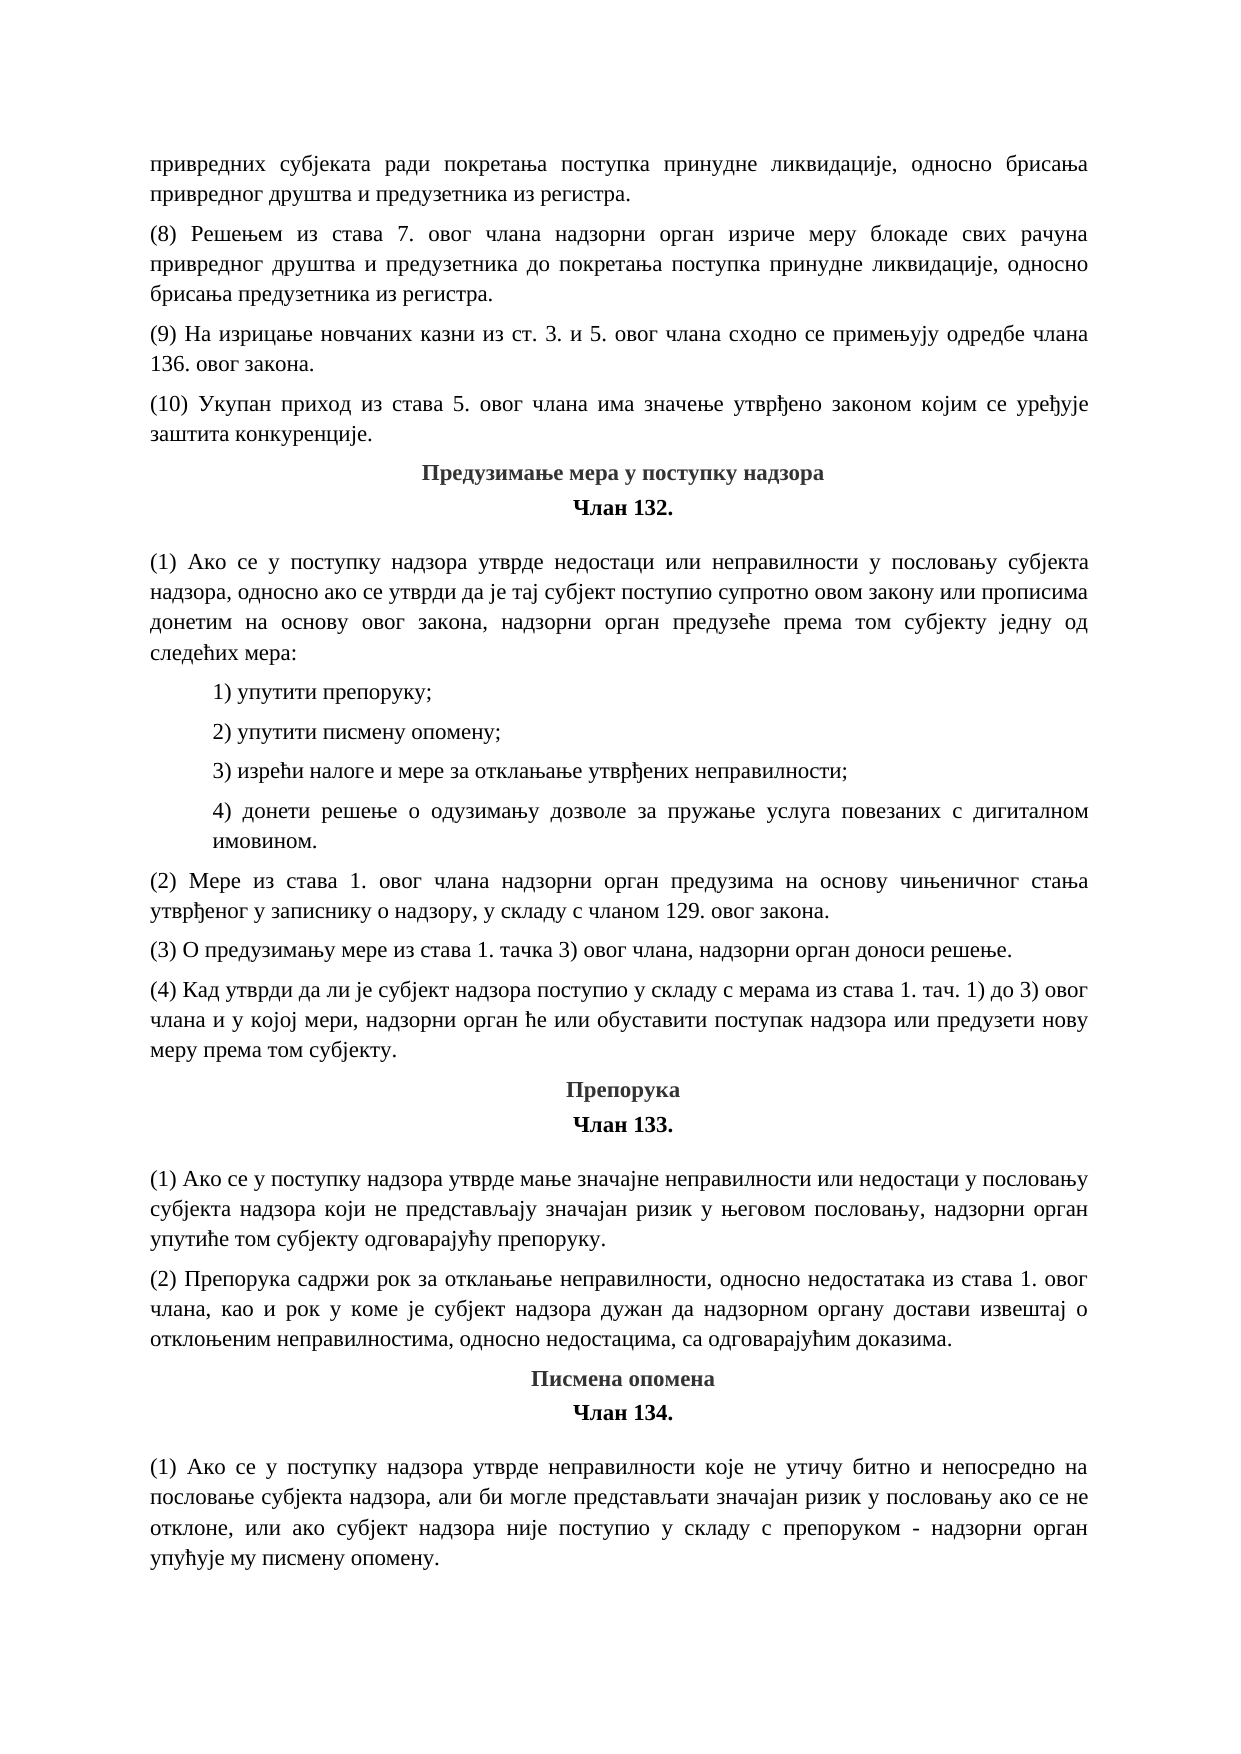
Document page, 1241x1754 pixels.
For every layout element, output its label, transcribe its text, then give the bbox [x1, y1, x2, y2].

text 2) упутити писмену опомену; [212, 718, 1090, 744]
text (3) О предузимању мере из става 1. тачка 3) овог члана, надзорни орган доноси решење. [150, 936, 1090, 963]
text Члан 132. [150, 494, 1090, 521]
text Члан 134. [150, 1399, 1090, 1426]
text 1) упутити препоруку; [212, 678, 1090, 704]
text (8) Решењем из става 7. овог члана надзорни орган изриче меру блокаде свих рачуна привредног друштва и предузетника до покретања поступка принудне ликвидације, односно брисања предузетника из регистра. [150, 220, 1090, 307]
text (2) Мере из става 1. овог члана надзорни орган предузима на основу чињеничног стања утврђеног у записнику о надзору, у складу с чланом 129. овог закона. [150, 867, 1090, 923]
text (1) Ако се у поступку надзора утврде неправилности које не утичу битно и непосредно на пословање субјекта надзора, али би могле представљати значајан ризик у пословању ако се не отклоне, или ако субјект надзора није поступио у складу с препоруком - надзорни орган упућује му писмену опомену. [150, 1453, 1090, 1570]
text Предузимање мера у поступку надзора [150, 459, 1090, 486]
text (1) Ако се у поступку надзора утврде недостаци или неправилности у пословању субјекта надзора, односно ако се утврди да је тај субјект поступио супротно овом закону или прописима донетим на основу овог закона, надзорни орган предузеће према том субјекту једну од следећих мера: [150, 548, 1090, 665]
text (10) Укупан приход из става 5. овог члана има значење утврђено законом којим се уређује заштита конкуренције. [150, 389, 1090, 446]
text 3) изрећи налоге и мере за отклањање утврђених неправилности; [212, 757, 1090, 784]
text (2) Препорука садржи рок за отклањање неправилности, односно недостатака из става 1. овог члана, као и рок у коме је субјект надзора дужан да надзорном органу достави извештај о отклоњеним неправилностима, односно недостацима, са одговарајућим доказима. [150, 1264, 1090, 1351]
text (1) Ако се у поступку надзора утврде мање значајне неправилности или недостаци у пословању субјекта надзора који не представљају значајан ризик у његовом пословању, надзорни орган упутиће том субјекту одговарајућу препоруку. [150, 1164, 1090, 1251]
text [150, 150, 1090, 207]
text Писмена опомена [150, 1364, 1090, 1391]
text Препорука [150, 1076, 1090, 1102]
text 4) донети решење о одузимању дозволе за пружање услуга повезаних с дигиталном имовином. [212, 797, 1090, 853]
text (9) На изрицање новчаних казни из ст. 3. и 5. овог члана сходно се примењују одредбе члана 136. овог закона. [150, 320, 1090, 376]
text (4) Кад утврди да ли је субјект надзора поступио у складу с мерама из става 1. тач. 1) до 3) овог члана и у којој мери, надзорни орган ће или обуставити поступак надзора или предузети нову меру према том субјекту. [150, 976, 1090, 1063]
text Члан 133. [150, 1111, 1090, 1137]
